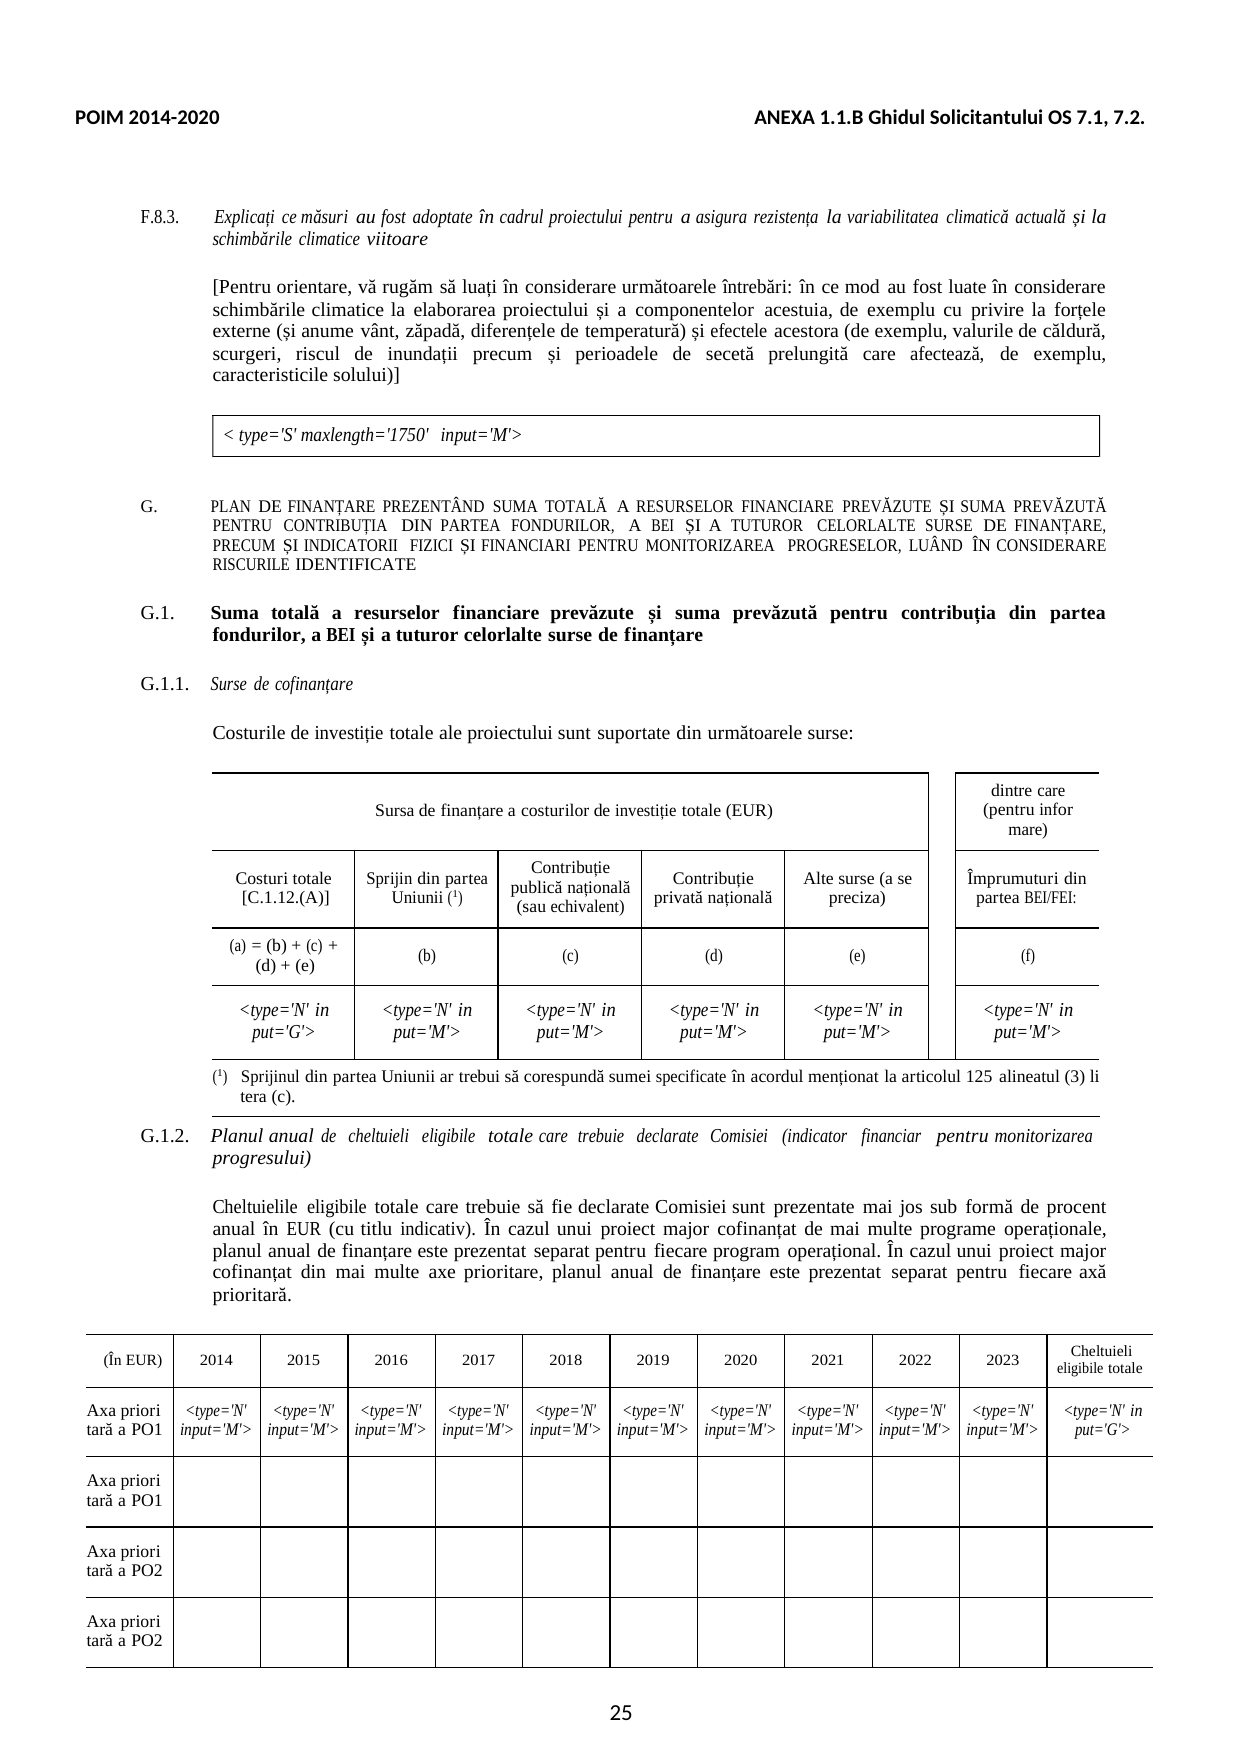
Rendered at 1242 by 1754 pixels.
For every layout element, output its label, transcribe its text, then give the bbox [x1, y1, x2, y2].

table_cell <type='N' in­ put='M'> [499, 986, 641, 1059]
table_header Sursa de finanțare a costurilor de investiție totale (EUR) [212, 774, 928, 850]
table_cell [1048, 1598, 1152, 1667]
table_header 2014 [174, 1335, 260, 1387]
table_header (În EUR) [86, 1335, 173, 1387]
table_cell [523, 1457, 609, 1526]
table_cell [349, 1528, 435, 1597]
table_header dintre care (pentru infor­ mare) [956, 774, 1099, 850]
table_cell Contribuție publică națională (sau echivalent) [499, 851, 641, 927]
table_cell <type='N' input='M'> [174, 1388, 260, 1456]
table_cell [785, 1528, 872, 1597]
table_cell [436, 1457, 522, 1526]
table_cell <type='N' input='M'> [523, 1388, 609, 1456]
table_cell [873, 1457, 959, 1526]
table_cell [1048, 1457, 1152, 1526]
table_cell Împrumuturi din partea BEI/FEI: [956, 851, 1099, 927]
table_cell [436, 1528, 522, 1597]
table_header 2016 [349, 1335, 435, 1387]
table_header Cheltuieli eligibile totale [1048, 1335, 1152, 1387]
table_cell [436, 1598, 522, 1667]
table_cell [261, 1528, 347, 1597]
table_cell (b) [355, 929, 497, 985]
table_cell Sprijin din partea Uniunii (1) [355, 851, 497, 927]
table_cell [785, 1598, 872, 1667]
table_cell [349, 1457, 435, 1526]
table_cell [698, 1457, 784, 1526]
text [Pentru orientare, vă rugăm să luați în considerare următoarele întrebări: în ce mod au fost luate în considerare schimbările climatice la elaborarea proiectului și a componentelor acestuia, de exemplu cu privire la forțele externe (și anume vânt, zăpadă, diferențele de temperatură) și efectele acestora (de exemplu, valurile de căldură, scurgeri, riscul de inundații precum și perioadele de secetă prelungită care afectează, de exemplu, caracteristicile solului)] [212, 276, 1107, 386]
text G. PLAN DE FINANȚARE PREZENTÂND SUMA TOTALĂ A RESURSELOR FINANCIARE PREVĂZUTE ȘI SUMA PREVĂZUTĂ PENTRU CONTRIBUȚIA DIN PARTEA FONDURILOR, A BEI ȘI A TUTUROR CELORLALTE SURSE DE FINANȚARE, PRECUM ȘI INDICATORII FIZICI ȘI FINANCIARI PENTRU MONITORIZAREA PROGRESELOR, LUÂND ÎN CONSIDERARE RISCURILE IDENTIFICATE [140, 497, 1107, 574]
text Cheltuielile eligibile totale care trebuie să fie declarate Comisiei sunt prezentate mai jos sub formă de procent anual în EUR (cu titlu indicativ). În cazul unui proiect major cofinanțat de mai multe programe operaționale, planul anual de finanțare este prezentat separat pentru fiecare program operațional. În cazul unui proiect major cofinanțat din mai multe axe prioritare, planul anual de finanțare este prezentat separat pentru fiecare axă prioritară. [212, 1196, 1107, 1305]
table_cell (e) [785, 929, 928, 985]
table_cell (c) [499, 929, 641, 985]
table_cell (a) = (b) + (c) + (d) + (e) [212, 929, 354, 985]
table_header 2019 [611, 1335, 697, 1387]
table_cell <type='N' in­ put='M'> [355, 986, 497, 1059]
text (1) Sprijinul din partea Uniunii ar trebui să corespundă sumei specificate în acordul menționat la articolul 125 alineatul (3) li­ [212, 1066, 1107, 1087]
text G.1.1. Surse de cofinanțare [140, 672, 1169, 695]
table_cell <type='N' input='M'> [436, 1388, 522, 1456]
table_cell [698, 1598, 784, 1667]
text G.1. Suma totală a resurselor financiare prevăzute și suma prevăzută pentru contribuția din partea fondurilor, a BEI și a tuturor celorlalte surse de finanțare [140, 602, 1107, 646]
table_cell [960, 1457, 1046, 1526]
table_header 2023 [960, 1335, 1046, 1387]
table_cell Axa priori­ tară a PO2 [86, 1598, 173, 1667]
table_cell [611, 1598, 697, 1667]
text < type='S' maxlength='1750' input='M'> [222, 423, 530, 446]
table_cell (d) [642, 929, 784, 985]
table_cell [785, 1457, 872, 1526]
table_cell [960, 1528, 1046, 1597]
text G.1.2. Planul anual de cheltuieli eligibile totale care trebuie declarate Comisiei (indicator financiar pentru monitorizarea progresului) [140, 1125, 1107, 1168]
table_cell (f) [956, 929, 1099, 985]
table_cell Axa priori­ tară a PO1 [86, 1388, 173, 1456]
table_cell [523, 1598, 609, 1667]
table_cell <type='N' input='M'> [960, 1388, 1046, 1456]
table_cell [1048, 1528, 1152, 1597]
table_header 2021 [785, 1335, 872, 1387]
table_cell <type='N' input='M'> [349, 1388, 435, 1456]
text F.8.3. Explicați ce măsuri au fost adoptate în cadrul proiectului pentru a asigura rezistența la variabilitatea climatică actuală și la schimbările climatice viitoare [140, 206, 1107, 249]
table_header 2022 [873, 1335, 959, 1387]
text tera (c). [240, 1087, 1169, 1106]
text Costurile de investiție totale ale proiectului sunt suportate din următoarele surse: [212, 722, 858, 744]
table_cell <type='N' in­ put='M'> [785, 986, 928, 1059]
table_header 2017 [436, 1335, 522, 1387]
table_header 2020 [698, 1335, 784, 1387]
table_cell [174, 1457, 260, 1526]
table_cell <type='N' input='M'> [261, 1388, 347, 1456]
table_cell [873, 1598, 959, 1667]
table_cell <type='N' in­ put='M'> [642, 986, 784, 1059]
table_cell [349, 1598, 435, 1667]
table_cell [960, 1598, 1046, 1667]
table_cell Axa priori­ tară a PO1 [86, 1457, 173, 1526]
table_cell <type='N' in­ put='G'> [1048, 1388, 1152, 1456]
table_cell [611, 1528, 697, 1597]
table_cell <type='N' in­ put='G'> [212, 986, 354, 1059]
table_cell [523, 1528, 609, 1597]
table_cell <type='N' input='M'> [698, 1388, 784, 1456]
table_cell Alte surse (a se preciza) [785, 851, 928, 927]
table_cell [174, 1528, 260, 1597]
table_cell <type='N' input='M'> [873, 1388, 959, 1456]
table_cell <type='N' input='M'> [611, 1388, 697, 1456]
table_cell [698, 1528, 784, 1597]
table_header 2018 [523, 1335, 609, 1387]
table_header 2015 [261, 1335, 347, 1387]
table_cell Costuri totale [C.1.12.(A)] [212, 851, 354, 927]
table_header [929, 772, 955, 1059]
table_cell [174, 1598, 260, 1667]
table_cell <type='N' input='M'> [785, 1388, 872, 1456]
table_cell Contribuție privată națională [642, 851, 784, 927]
table_cell [261, 1598, 347, 1667]
table_cell [261, 1457, 347, 1526]
table_cell [873, 1528, 959, 1597]
table_cell <type='N' in­ put='M'> [956, 986, 1099, 1059]
table_cell [611, 1457, 697, 1526]
table_cell Axa priori­ tară a PO2 [86, 1528, 173, 1597]
